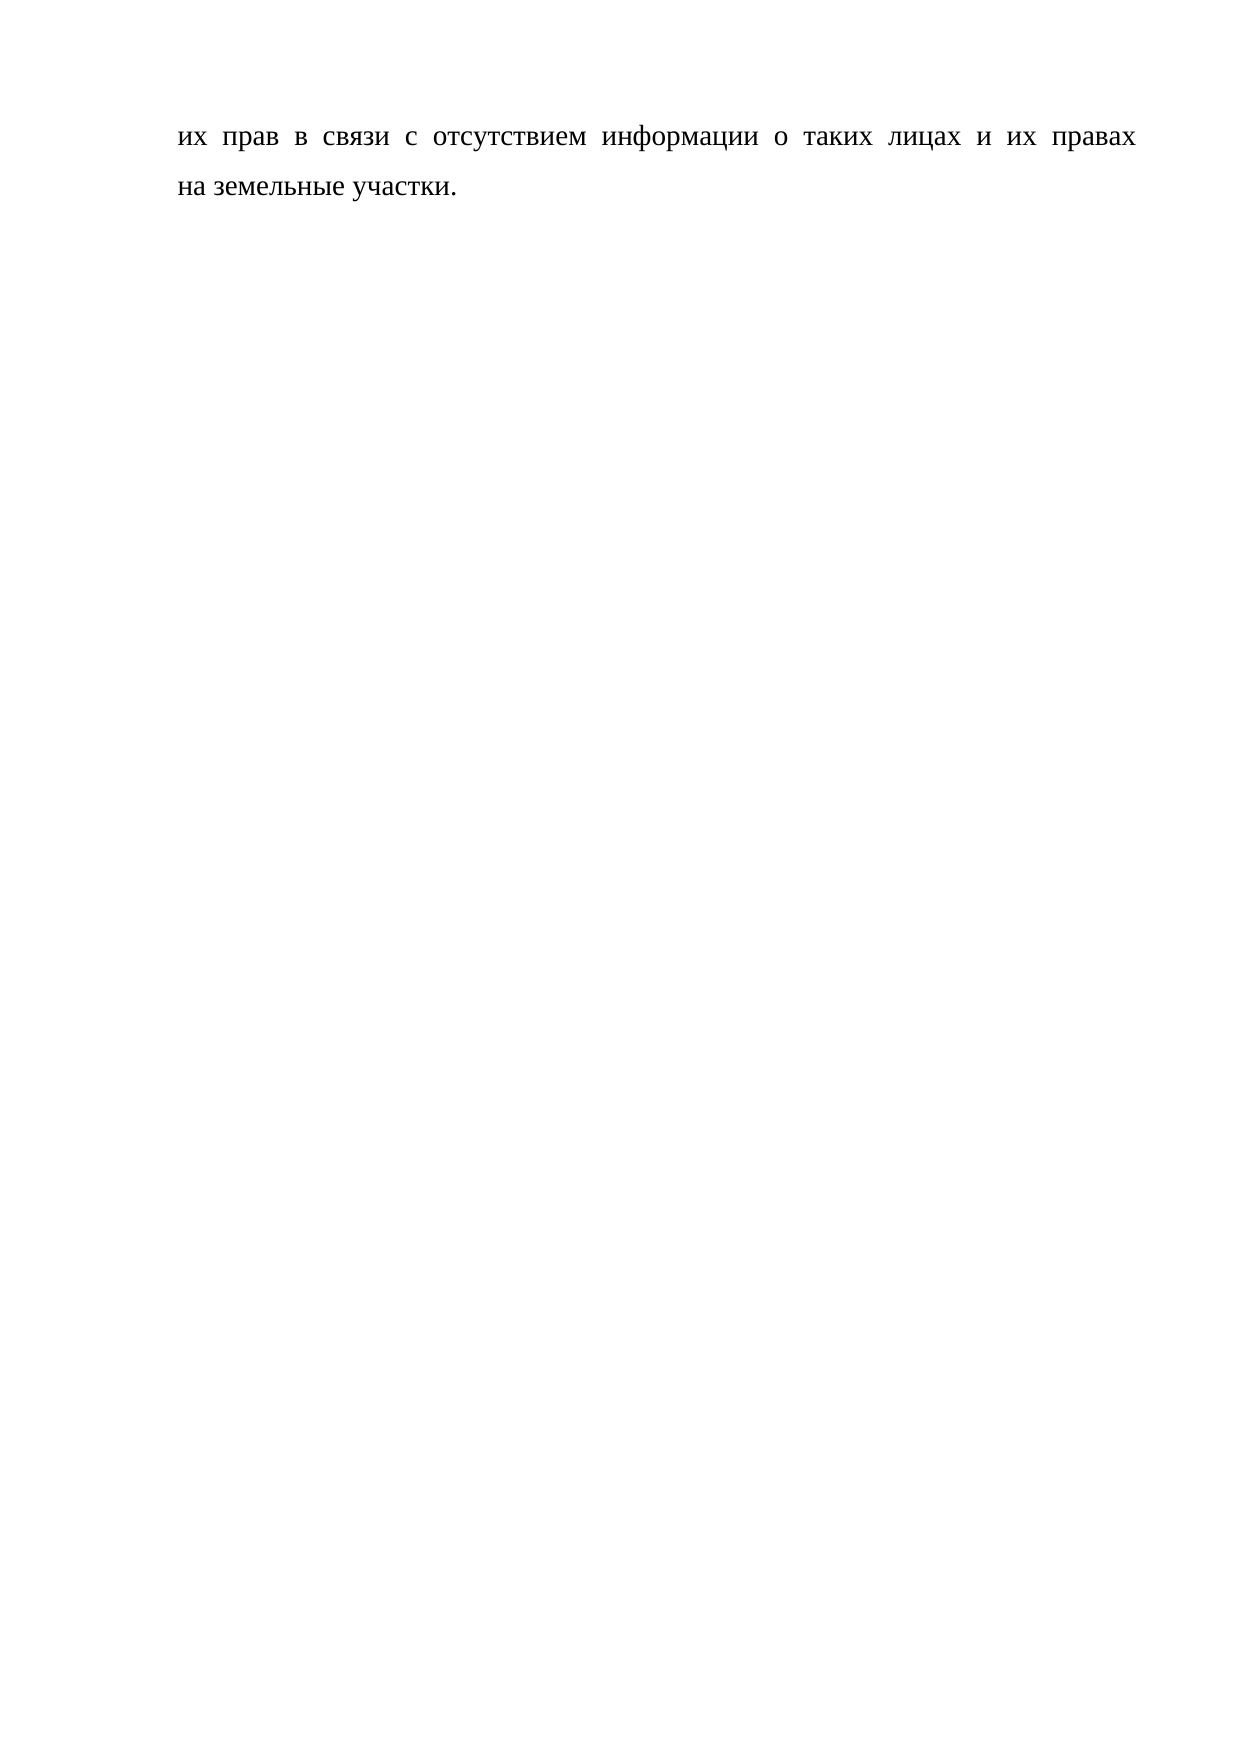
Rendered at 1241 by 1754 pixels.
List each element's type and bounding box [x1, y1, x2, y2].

text [177, 118, 1152, 202]
